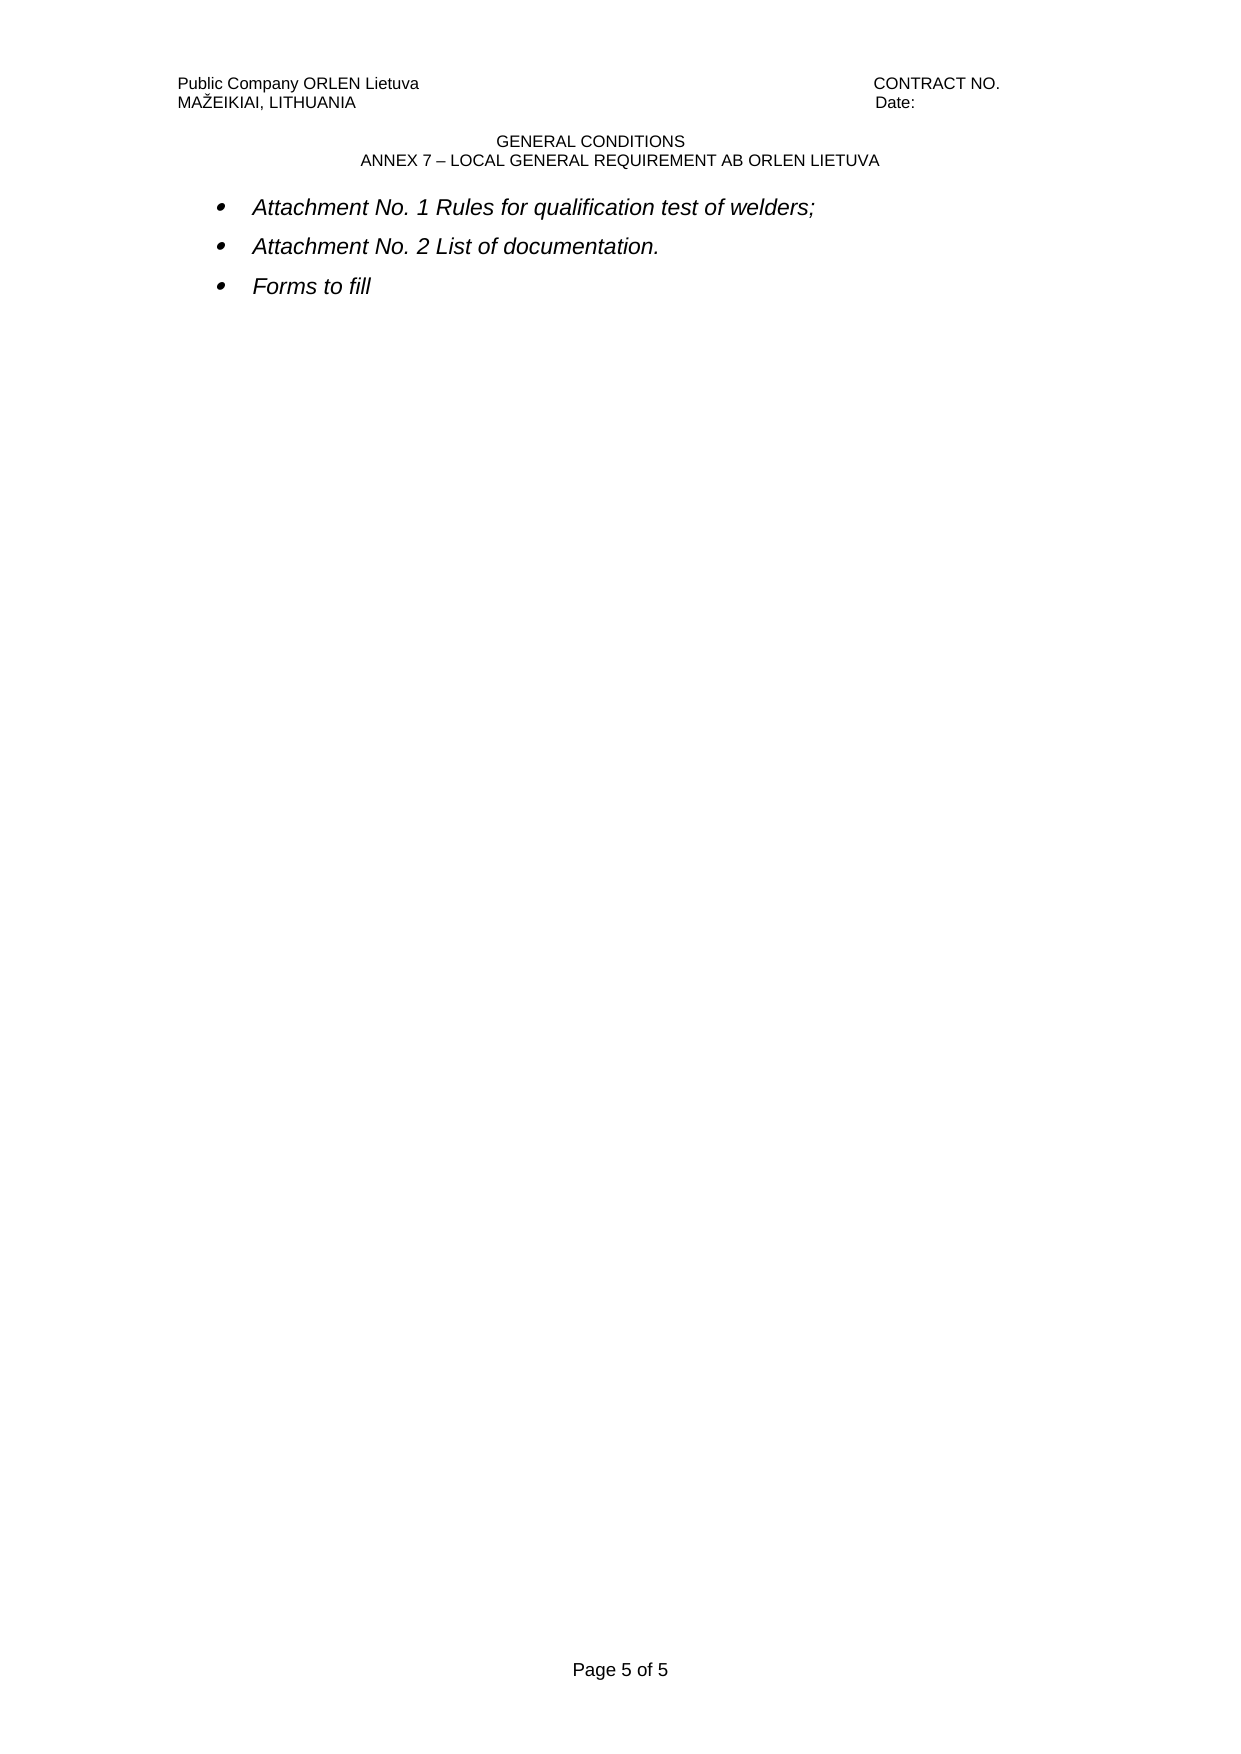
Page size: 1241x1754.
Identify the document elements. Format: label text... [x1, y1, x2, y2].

list Forms to fill [215, 273, 1063, 299]
list Attachment No. 2 List of documentation. [215, 233, 1063, 259]
list ​Attachment No. 1 Rules for qualification test of welders; [215, 194, 1063, 220]
